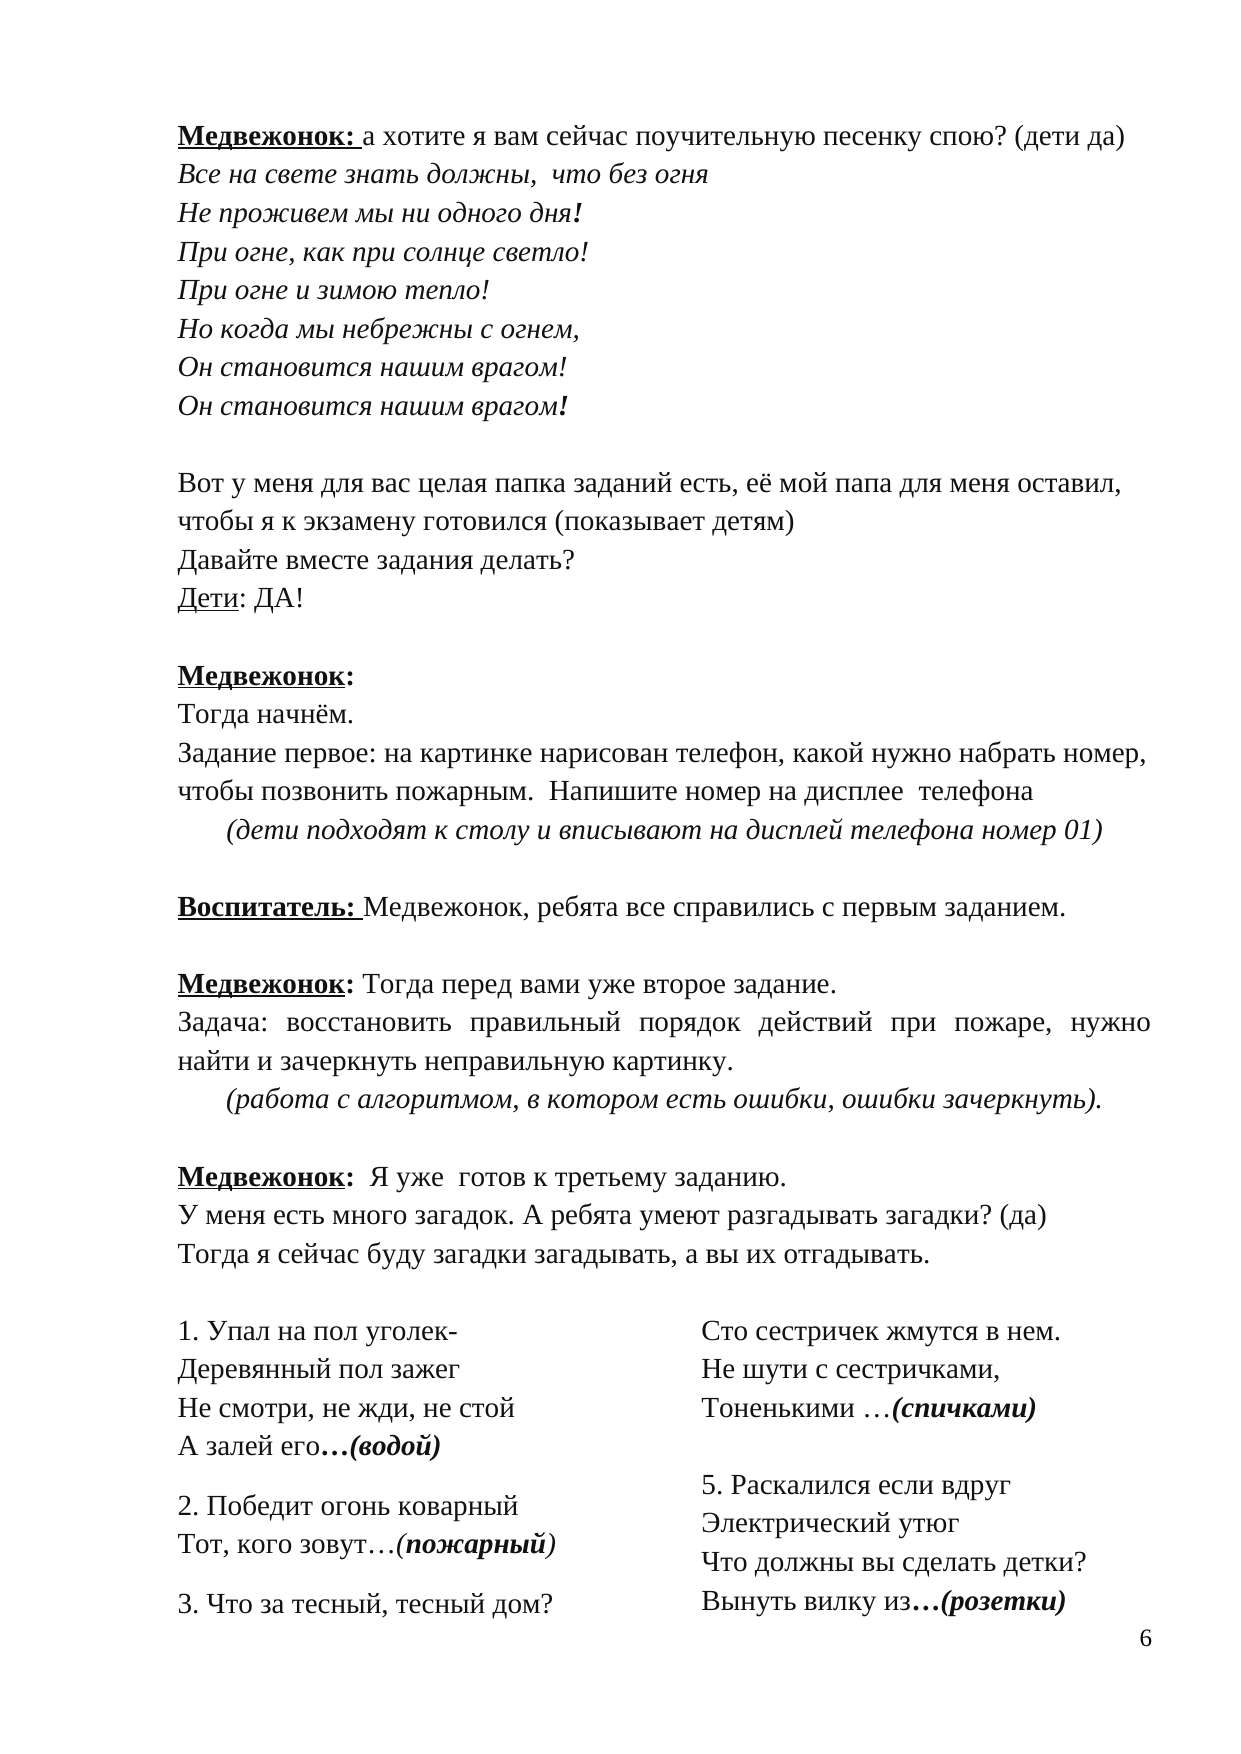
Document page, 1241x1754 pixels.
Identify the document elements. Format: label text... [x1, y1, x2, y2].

text При огне, как при солнце светло! [177, 234, 1152, 267]
text Не шути с сестричками, [701, 1351, 1152, 1385]
text 2. Победит огонь коварный [177, 1488, 627, 1521]
text Медвежонок: Я уже готов к третьему заданию. [177, 1159, 1152, 1192]
text При огне и зимою тепло! [177, 272, 1152, 306]
text Сто сестричек жмутся в нем. [701, 1313, 1152, 1346]
text У меня есть много загадок. А ребята умеют разгадывать загадки? (да) [177, 1197, 1152, 1231]
text Он становится нашим врагом! [177, 349, 1152, 383]
text Медвежонок: а хотите я вам сейчас поучительную песенку спою? (дети да) [177, 118, 1152, 152]
text Все на свете знать должны, что без огня [177, 157, 1152, 190]
text Электрический утюг [701, 1506, 1152, 1539]
text 1. Упал на пол уголек- [177, 1313, 627, 1346]
text 5. Раскалился если вдруг [701, 1467, 1152, 1501]
text Воспитатель: Медвежонок, ребята все справились с первым заданием. [177, 889, 1152, 922]
text Тогда я сейчас буду загадки загадывать, а вы их отгадывать. [177, 1236, 1152, 1269]
text Вот у меня для вас целая папка заданий есть, её мой папа для меня оставил, чтобы я к экзамену готовился (показывает детям) Давайте вместе задания делать? [177, 465, 1152, 576]
text Не проживем мы ни одного дня! [177, 195, 1152, 229]
text Дети: ДА! [177, 581, 1152, 614]
text Медвежонок: [177, 658, 1152, 691]
text (работа с алгоритмом, в котором есть ошибки, ошибки зачеркнуть). [177, 1082, 1152, 1115]
text Не смотри, не жди, не стой [177, 1390, 627, 1423]
text 3. Что за тесный, тесный дом? [177, 1586, 627, 1619]
text Тоненькими …(спичками) [701, 1390, 1152, 1423]
text Вынуть вилку из…(розетки) [701, 1583, 1152, 1616]
text Но когда мы небрежны с огнем, [177, 311, 1152, 344]
text Что должны вы сделать детки? [701, 1544, 1152, 1578]
text Деревянный пол зажег [177, 1351, 627, 1385]
text Тот, кого зовут…(пожарный) [177, 1526, 627, 1560]
text Задача: восстановить правильный порядок действий при пожаре, нужно найти и зачеркнуть неправильную картинку. [177, 1004, 1152, 1077]
text Тогда начнём. [177, 696, 1152, 730]
text (дети подходят к столу и вписывают на дисплей телефона номер 01) [177, 812, 1152, 845]
text Он становится нашим врагом! [177, 388, 1152, 421]
text А залей его…(водой) [177, 1428, 627, 1462]
text Задание первое: на картинке нарисован телефон, какой нужно набрать номер, чтобы позвонить пожарным. Напишите номер на дисплее телефона [177, 735, 1152, 807]
text Медвежонок: Тогда перед вами уже второе задание. [177, 966, 1152, 999]
